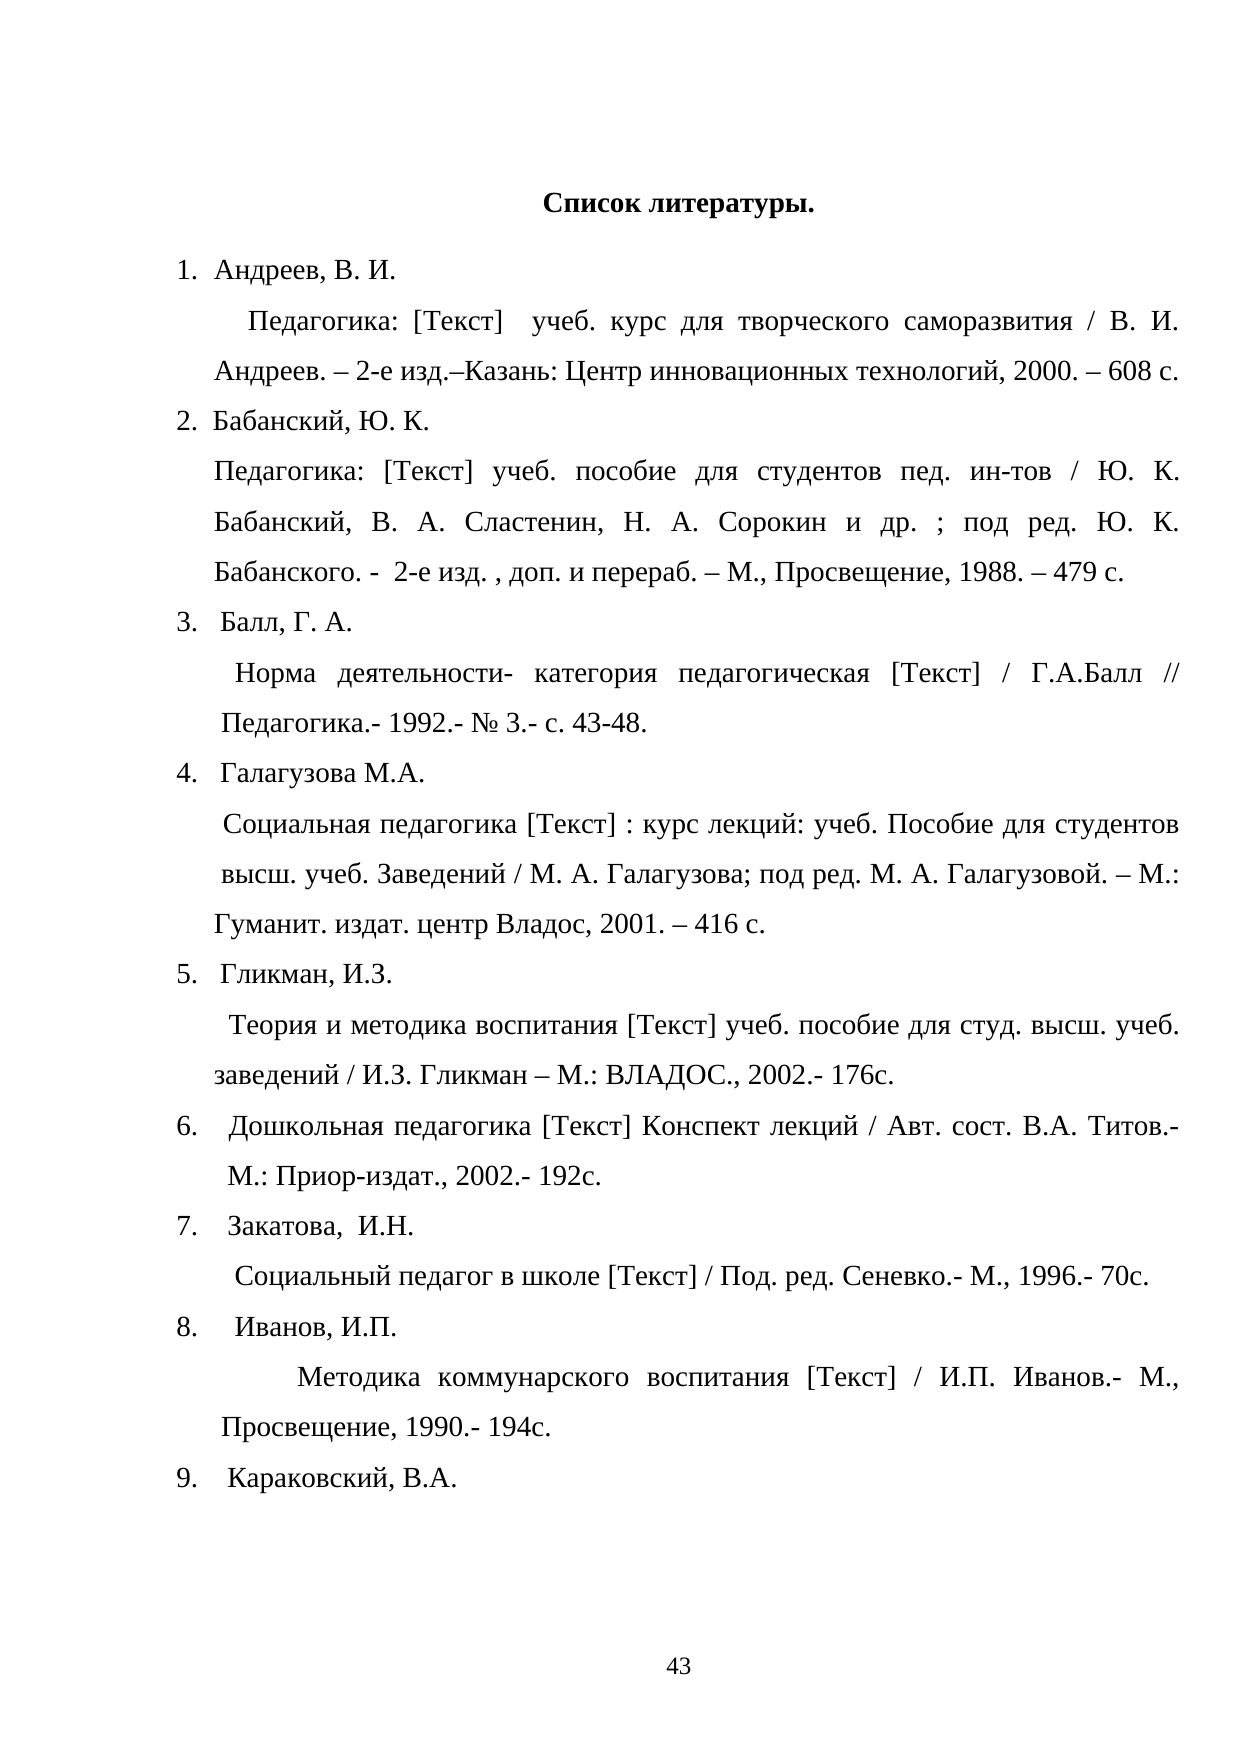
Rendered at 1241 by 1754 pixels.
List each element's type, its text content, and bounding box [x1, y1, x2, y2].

text Список литературы. [176, 185, 1181, 219]
text Методика коммунарского воспитания [Текст] / И.П. Иванов.- М., .Просвещение, 1990.- 194с. [176, 1359, 1181, 1443]
text 7. Закатова, И.Н. [176, 1208, 1181, 1242]
text Педагогика: [Текст] учеб. курс для творческого саморазвития / В. И. Андреев. – 2-е изд.–Казань: Центр инновационных технологий, 2000. – 608 с. [176, 303, 1181, 386]
text Социальная педагогика [Текст] : курс лекций: учеб. Пособие для студентов .высш. учеб. Заведений / М. А. Галагузова; под ред. М. А. Галагузовой. – М.: Гуманит. издат. центр Владос, 2001. – 416 с. [213, 806, 1181, 940]
text 4. Галагузова М.А. [176, 755, 1181, 789]
text 3. Балл, Г. А. [176, 604, 1181, 638]
list Андреев, В. И. [176, 252, 1181, 286]
text 6. Дошкольная педагогика [Текст] Конспект лекций / Авт. сост. В.А. Титов.- …...М.: Приор-издат., 2002.- 192с. [176, 1108, 1181, 1191]
text 8. Иванов, И.П. [176, 1309, 1181, 1342]
text 2. Бабанский, Ю. К. [176, 403, 1181, 437]
text Педагогика: [Текст] учеб. пособие для студентов пед. ин-тов / Ю. К. Бабанский, В. А. Сластенин, Н. А. Сорокин и др. ; под ред. Ю. К. Бабанского. - 2-е изд. , доп. и перераб. – М., Просвещение, 1988. – 479 с. [213, 453, 1181, 588]
text 5. Гликман, И.З. [176, 957, 1181, 990]
text Социальный педагог в школе [Текст] / Под. ред. Сеневко.- М., 1996.- 70с. [176, 1258, 1181, 1292]
text Теория и методика воспитания [Текст] учеб. пособие для студ. высш. учеб. заведений / И.З. Гликман – М.: ВЛАДОС., 2002.- 176с. [176, 1007, 1181, 1091]
text 9. Караковский, В.А. [176, 1460, 1181, 1493]
text Норма деятельности- категория педагогическая [Текст] / Г.А.Балл // .Педагогика.- 1992.- № 3.- с. 43-48. [213, 655, 1181, 739]
